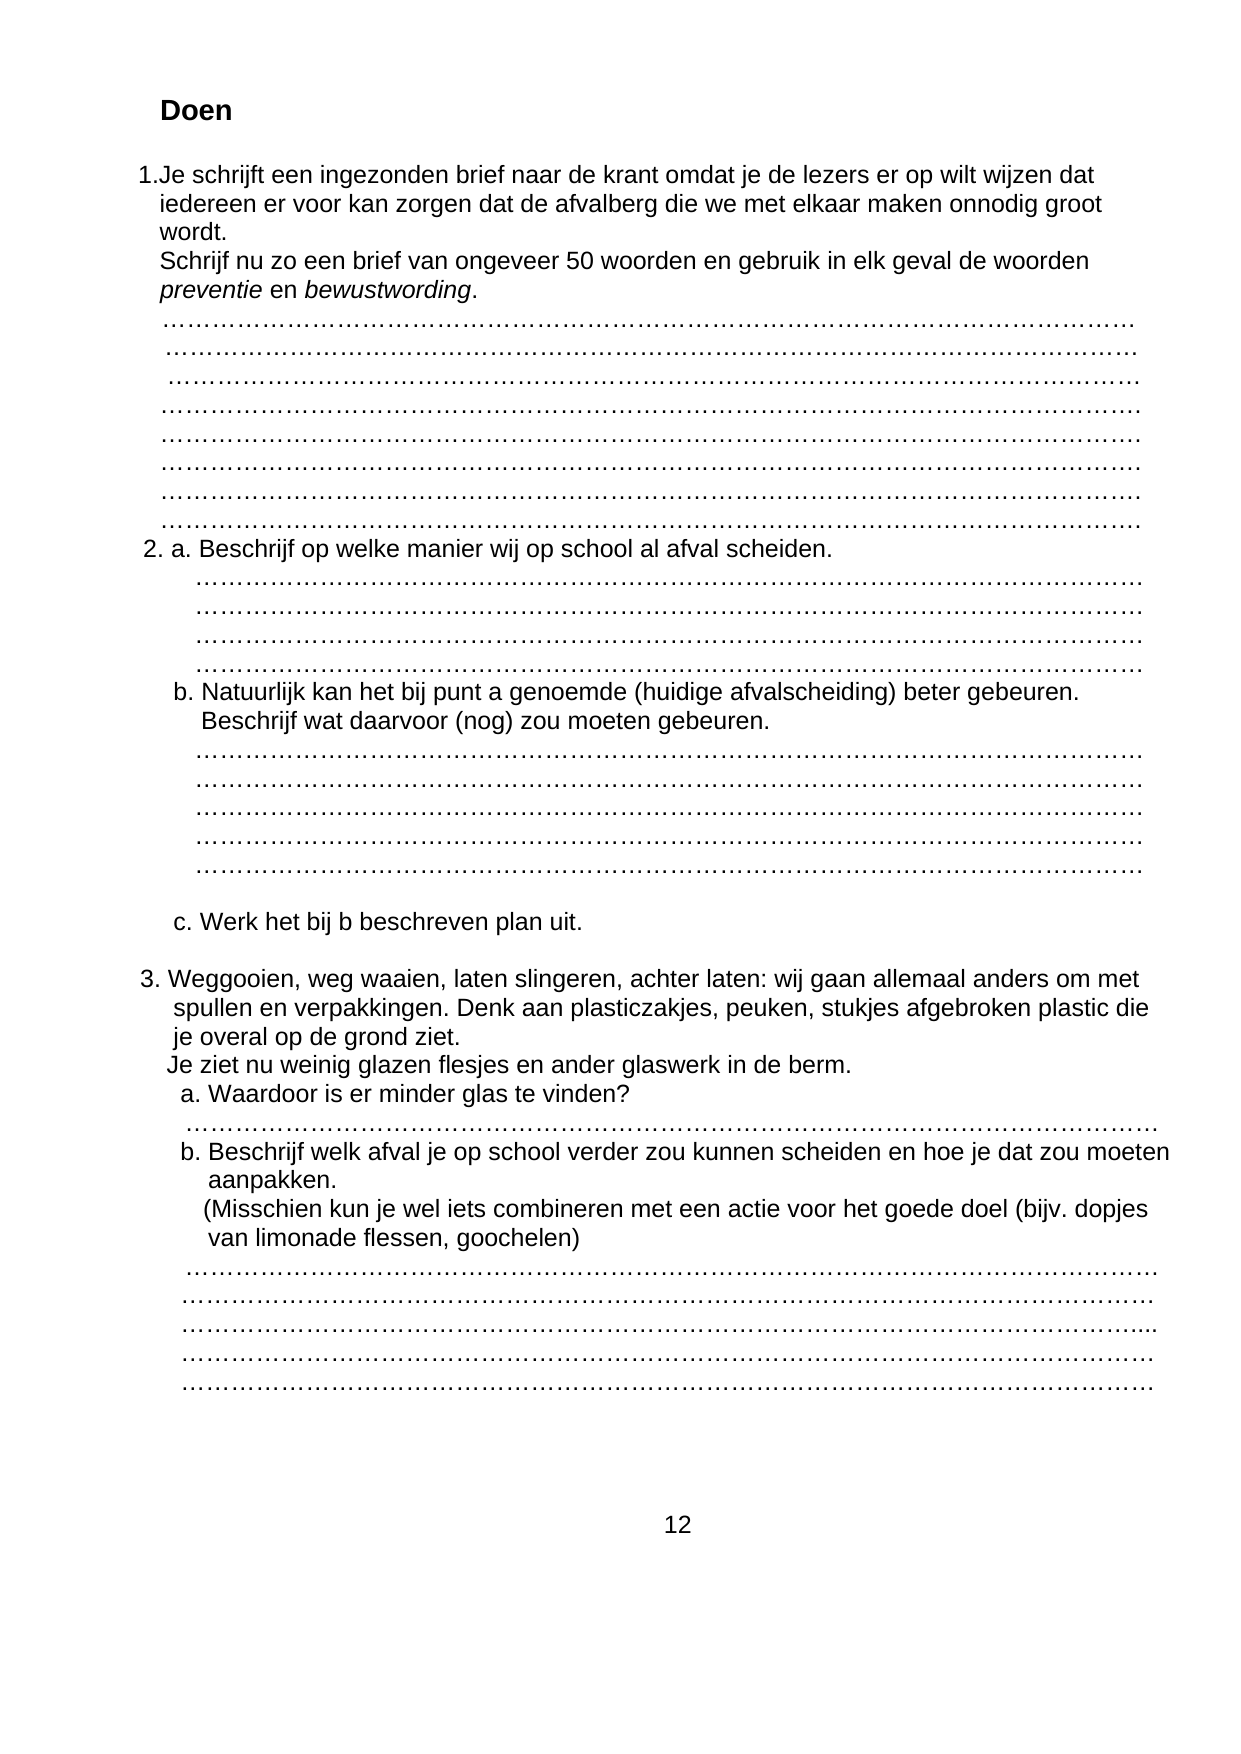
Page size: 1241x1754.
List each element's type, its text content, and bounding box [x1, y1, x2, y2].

text (Misschien kun je wel iets combineren met een actie voor het goede doel (bijv. dopjes [0, 1194, 1230, 1223]
text je overal op de grond ziet. [0, 1022, 1230, 1050]
text …………………………………………………………………………………………………… [0, 792, 1230, 821]
text ………………………………………………………………………………………………………. [0, 390, 1230, 419]
text wordt. [0, 217, 1230, 246]
text ………………………………………………………………………………………………………. [0, 476, 1230, 505]
text 2. a. Beschrijf op welke manier wij op school al afval scheiden. [0, 534, 1230, 562]
text a. Waardoor is er minder glas te vinden? [0, 1079, 1230, 1108]
text Schrijf nu zo een brief van ongeveer 50 woorden en gebruik in elk geval de woorden [0, 246, 1230, 275]
text c. Werk het bij b beschreven plan uit. [0, 907, 1230, 935]
text van limonade flessen, goochelen) [0, 1223, 1230, 1252]
text Doen [0, 93, 1230, 126]
text …………………………………………………………………………………………………… [0, 649, 1230, 677]
text 12 [0, 1510, 1230, 1539]
text …………………………………………………………………………………………………… [0, 620, 1230, 649]
text 1.Je schrijft een ingezonden brief naar de krant omdat je de lezers er op wilt wijzen dat [0, 160, 1230, 189]
text ……………………………………………………………………………………………………… ……………………………………………………………………………………………………… [0, 304, 1230, 361]
text ………………………………………………………………………………………………………. [0, 505, 1230, 534]
text ……………………………………………………………………………………………………… [0, 361, 1230, 390]
text ………………………………………………………………………………………………………. [0, 419, 1230, 447]
text ……………………………………………………………………………………………………… [184, 1252, 1230, 1280]
text b. Beschrijf welk afval je op school verder zou kunnen scheiden en hoe je dat zou moeten [0, 1137, 1230, 1165]
text ……………………………………………………………………………………………………… [184, 1108, 1230, 1137]
text b. Natuurlijk kan het bij punt a genoemde (huidige afvalscheiding) beter gebeuren. [0, 677, 1230, 706]
text …………………………………………………………………………………………………… [0, 850, 1230, 879]
text spullen en verpakkingen. Denk aan plasticzakjes, peuken, stukjes afgebroken plastic die [0, 993, 1230, 1022]
text aanpakken. [0, 1165, 1230, 1194]
text Je ziet nu weinig glazen flesjes en ander glaswerk in de berm. [0, 1050, 1230, 1079]
text ……………………………………………………………………………………………………… [0, 1367, 1230, 1395]
text …………………………………………………………………………………………………… [0, 591, 1230, 620]
text 3. Weggooien, weg waaien, laten slingeren, achter laten: wij gaan allemaal anders om met [0, 964, 1230, 993]
text …………………………………………………………………………………………………….... [0, 1309, 1230, 1338]
text ……………………………………………………………………………………………………… [0, 1280, 1230, 1309]
text preventie en bewustwording. [0, 275, 1230, 304]
text …………………………………………………………………………………………………… [0, 735, 1230, 764]
text ……………………………………………………………………………………………………… [0, 1338, 1230, 1367]
text Beschrijf wat daarvoor (nog) zou moeten gebeuren. [0, 706, 1230, 735]
text ………………………………………………………………………………………………………. [0, 447, 1230, 476]
text …………………………………………………………………………………………………… [0, 562, 1230, 591]
text …………………………………………………………………………………………………… [0, 821, 1230, 850]
text iedereen er voor kan zorgen dat de afvalberg die we met elkaar maken onnodig groot [0, 189, 1230, 217]
text …………………………………………………………………………………………………… [0, 764, 1230, 792]
